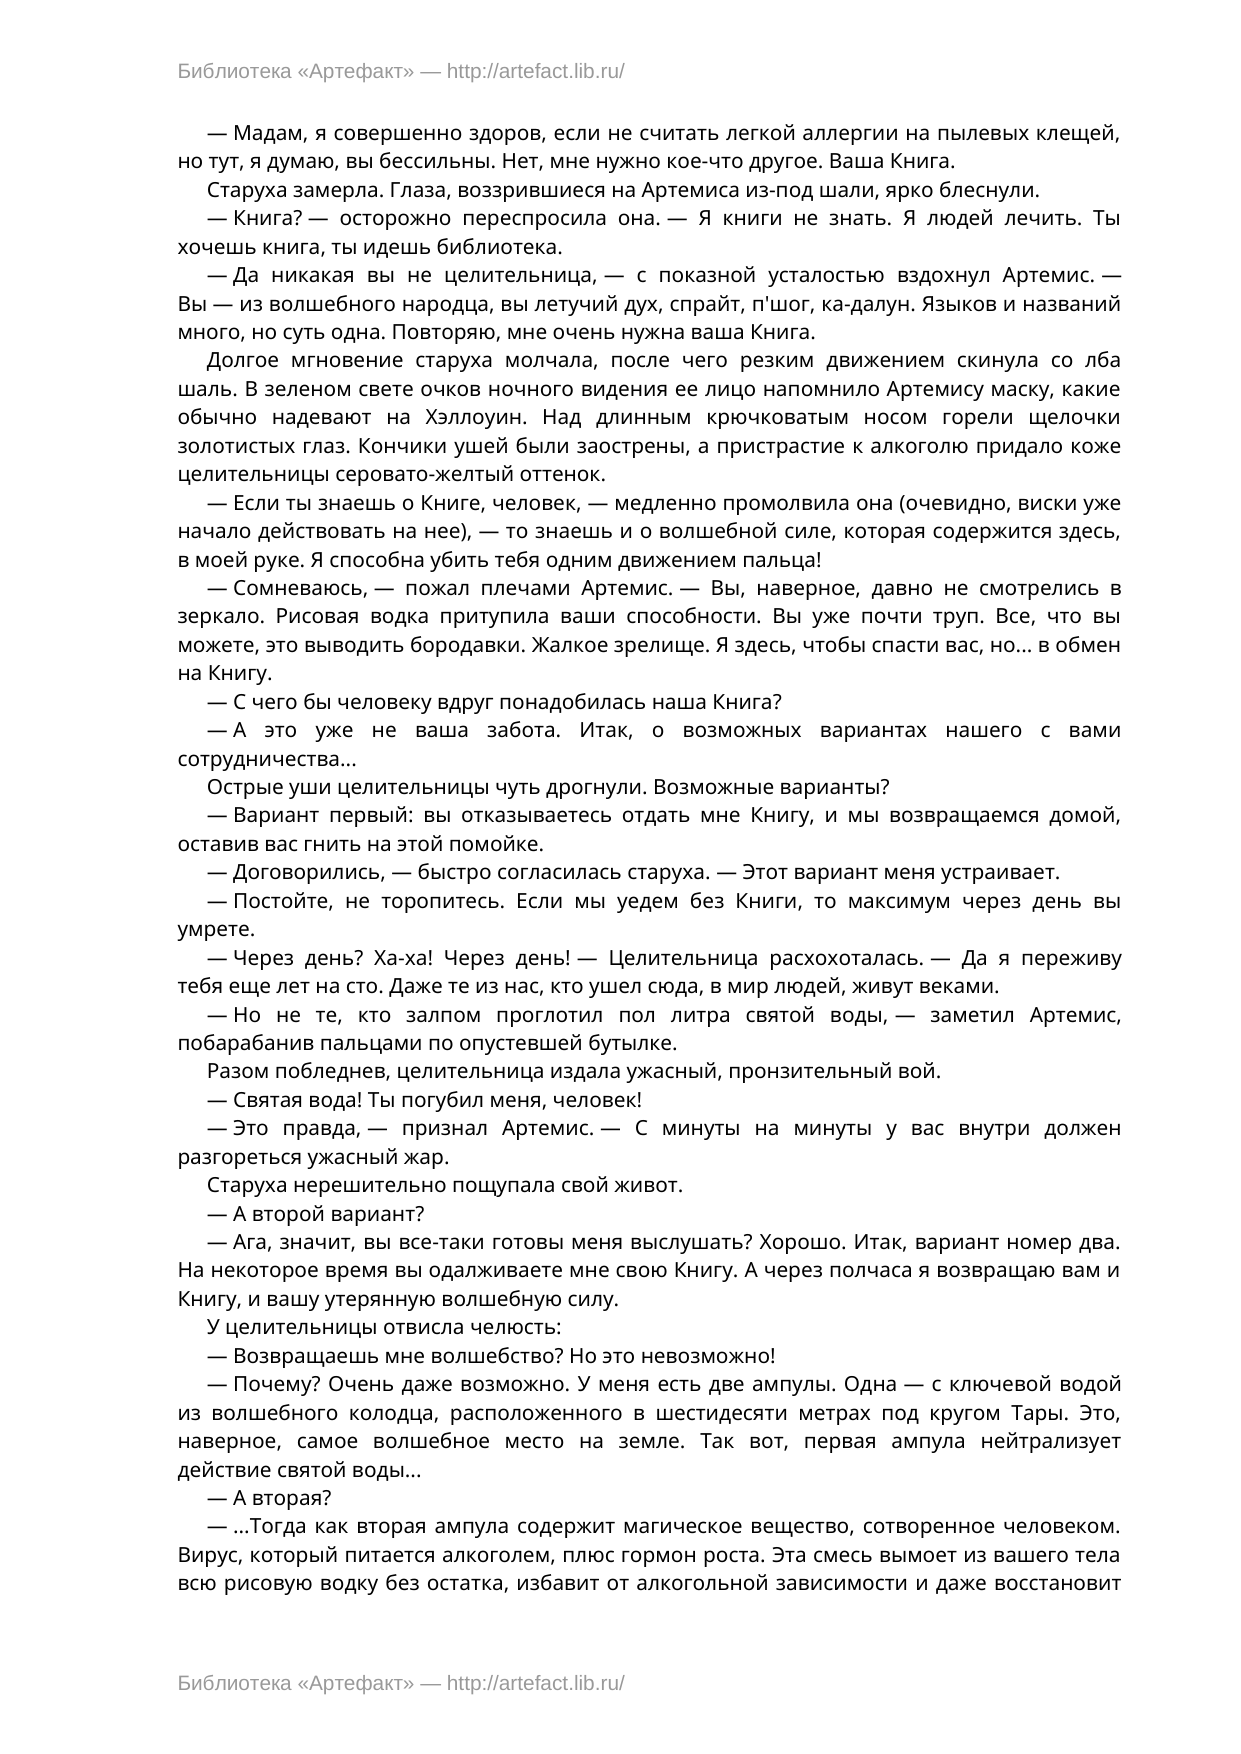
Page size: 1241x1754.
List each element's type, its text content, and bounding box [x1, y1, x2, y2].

text — Постойте, не торопитесь. Если мы уедем без Книги, то максимум через день вы умрете. [177, 886, 1122, 943]
text — Но не те, кто залпом проглотил пол литра святой воды, — заметил Артемис, побарабанив пальцами по опустевшей бутылке. [177, 1000, 1122, 1057]
text — Договорились, — быстро согласилась старуха. — Этот вариант меня устраивает. [177, 857, 1122, 886]
text — А второй вариант? [177, 1199, 1122, 1227]
text Старуха нерешительно пощупала свой живот. [177, 1170, 1122, 1199]
text — Почему? Очень даже возможно. У меня есть две ампулы. Одна — с ключевой водой из волшебного колодца, расположенного в шестидесяти метрах под кругом Тары. Это, наверное, самое волшебное место на земле. Так вот, первая ампула нейтрализует действие святой воды... [177, 1369, 1122, 1483]
text — Книга? — осторожно переспросила она. — Я книги не знать. Я людей лечить. Ты хочешь книга, ты идешь библиотека. [177, 203, 1122, 260]
text Долгое мгновение старуха молчала, после чего резким движением скинула со лба шаль. В зеленом свете очков ночного видения ее лицо напомнило Артемису маску, какие обычно надевают на Хэллоуин. Над длинным крючковатым носом горели щелочки золотистых глаз. Кончики ушей были заострены, а пристрастие к алкоголю придало коже целительницы серовато-желтый оттенок. [177, 346, 1122, 488]
text — Это правда, — признал Артемис. — С минуты на минуты у вас внутри должен разгореться ужасный жар. [177, 1113, 1122, 1170]
text Разом побледнев, целительница издала ужасный, пронзительный вой. [177, 1057, 1122, 1085]
text — А это уже не ваша забота. Итак, о возможных вариантах нашего с вами сотрудничества... [177, 715, 1122, 772]
text — С чего бы человеку вдруг понадобилась наша Книга? [177, 687, 1122, 715]
text — Через день? Ха-ха! Через день! — Целительница расхохоталась. — Да я переживу тебя еще лет на сто. Даже те из нас, кто ушел сюда, в мир людей, живут веками. [177, 943, 1122, 1000]
text — А вторая? [177, 1483, 1122, 1512]
text У целительницы отвисла челюсть: [177, 1312, 1122, 1341]
text — Сомневаюсь, — пожал плечами Артемис. — Вы, наверное, давно не смотрелись в зеркало. Рисовая водка притупила ваши способности. Вы уже почти труп. Все, что вы можете, это выводить бородавки. Жалкое зрелище. Я здесь, чтобы спасти вас, но... в обмен на Книгу. [177, 573, 1122, 687]
text — Да никакая вы не целительница, — с показной усталостью вздохнул Артемис. — Вы — из волшебного народца, вы летучий дух, спрайт, п'шог, ка-далун. Языков и названий много, но суть одна. Повторяю, мне очень нужна ваша Книга. [177, 260, 1122, 346]
text Старуха замерла. Глаза, воззрившиеся на Артемиса из-под шали, ярко блеснули. [177, 175, 1122, 203]
text — Мадам, я совершенно здоров, если не считать легкой аллергии на пылевых клещей, но тут, я думаю, вы бессильны. Нет, мне нужно кое-что другое. Ваша Книга. [177, 118, 1122, 175]
text Острые уши целительницы чуть дрогнули. Возможные варианты? [177, 772, 1122, 801]
text — Святая вода! Ты погубил меня, человек! [177, 1085, 1122, 1113]
text — Возвращаешь мне волшебство? Но это невозможно! [177, 1341, 1122, 1369]
text — Вариант первый: вы отказываетесь отдать мне Книгу, и мы возвращаемся домой, оставив вас гнить на этой помойке. [177, 801, 1122, 857]
text — Ага, значит, вы все-таки готовы меня выслушать? Хорошо. Итак, вариант номер два. На некоторое время вы одалживаете мне свою Книгу. А через полчаса я возвращаю вам и Книгу, и вашу утерянную волшебную силу. [177, 1227, 1122, 1312]
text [177, 1512, 1122, 1597]
text — Если ты знаешь о Книге, человек, — медленно промолвила она (очевидно, виски уже начало действовать на нее), — то знаешь и о волшебной силе, которая содержится здесь, в моей руке. Я способна убить тебя одним движением пальца! [177, 488, 1122, 573]
